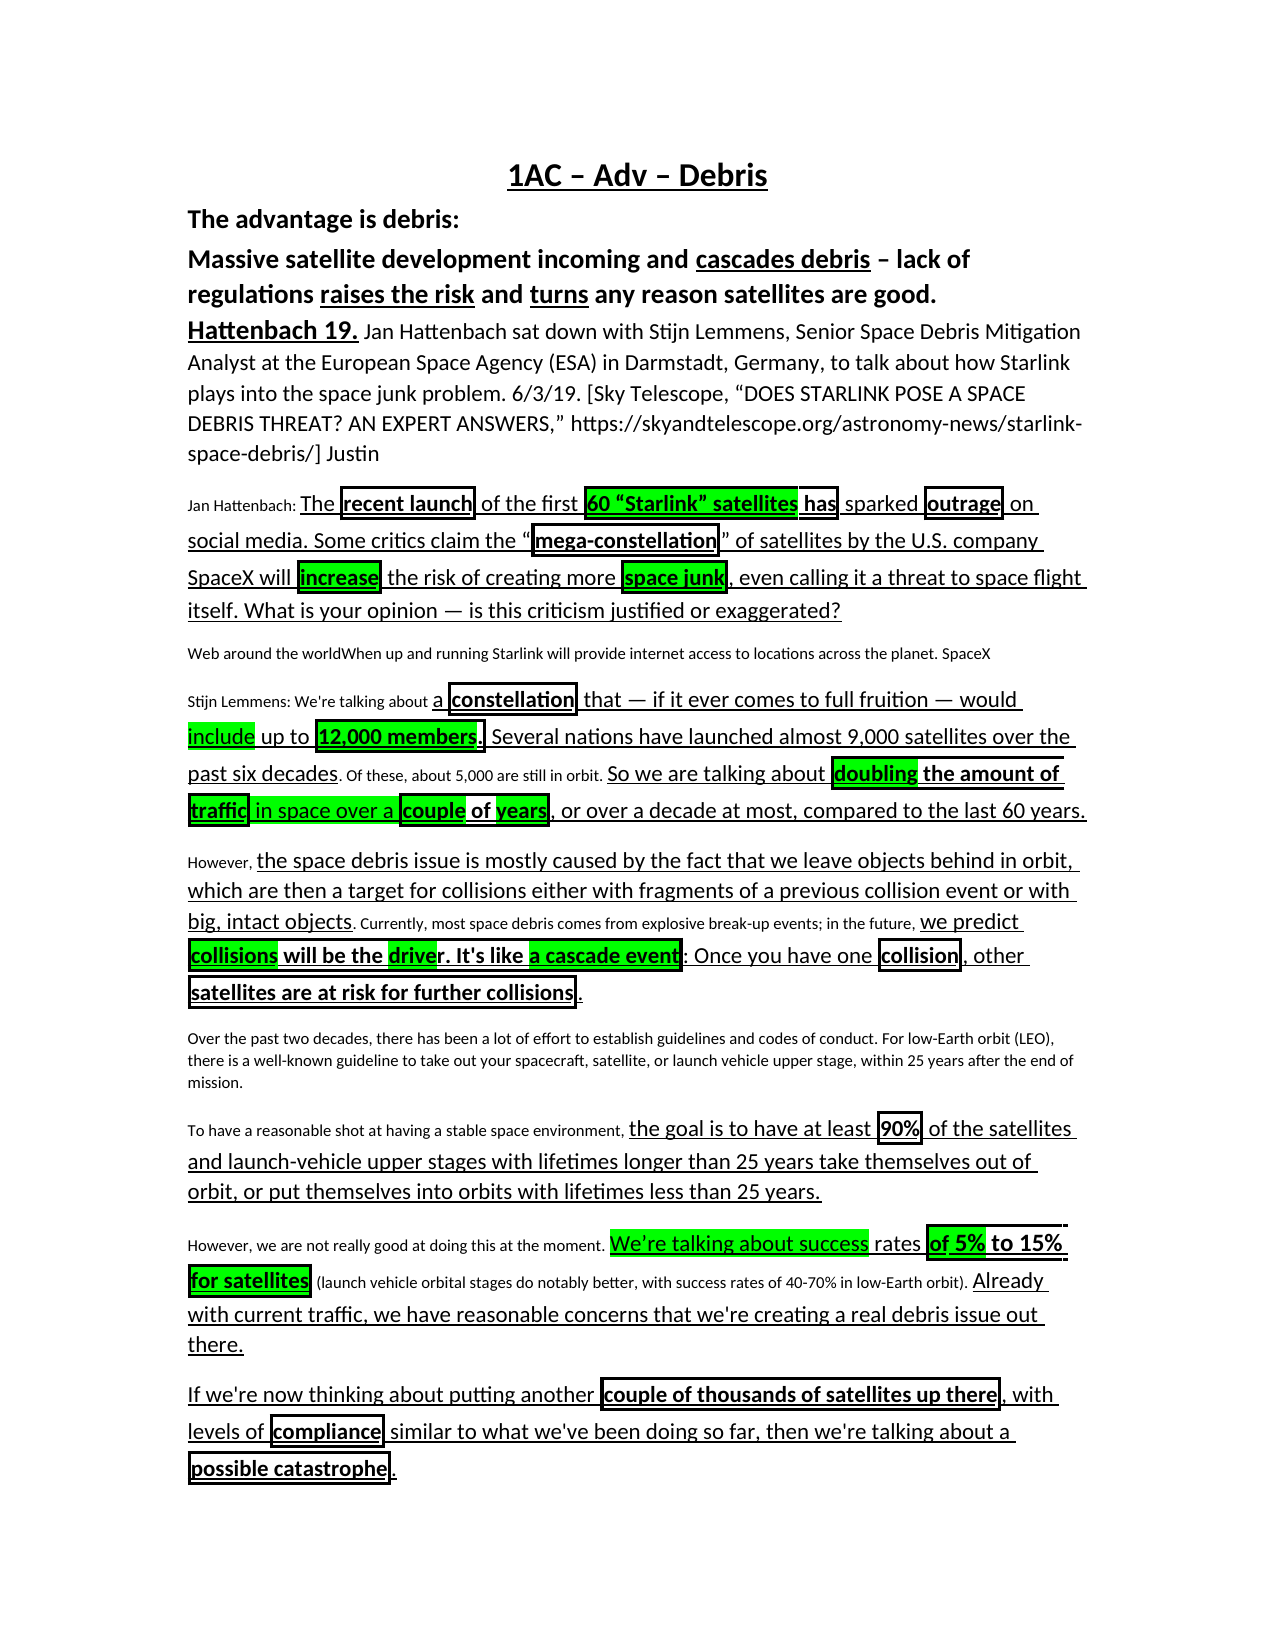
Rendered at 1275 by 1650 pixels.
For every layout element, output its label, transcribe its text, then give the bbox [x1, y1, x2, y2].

subtitle 1AC – Adv – Debris [187, 154, 1087, 195]
text Jan Hattenbach: The recent launch of the first 60 “Starlink” satellites has sparked outrage on social media. Some critics claim the “mega-constellation” of satellites by the U.S. company SpaceX will increase the risk of creating more space junk, even calling it a threat to space flight itself. What is your opinion — is this criticism justified or exaggerated? [187, 588, 1087, 624]
text Web around the worldWhen up and running Starlink will provide internet access to locations across the planet. SpaceX [187, 643, 1087, 664]
text To have a reasonable shot at having a stable space environment, the goal is to have at least 90% of the satellites and launch-vehicle upper stages with lifetimes longer than 25 years take themselves out of orbit, or put themselves into orbits with lifetimes less than 25 years. [187, 1111, 1087, 1205]
text Over the past two decades, there has been a lot of effort to establish guidelines and codes of conduct. For low-Earth orbit (LEO), there is a well-known guideline to take out your spacecraft, satellite, or launch vehicle upper stage, within 25 years after the end of mission. [187, 1028, 1087, 1092]
subtitle Massive satellite development incoming and cascades debris – lack of regulations raises the risk and turns any reason satellites are good. [187, 242, 1087, 311]
text However, we are not really good at doing this at the moment. We’re talking about success rates of 5% to 15% for satellites (launch vehicle orbital stages do notably better, with success rates of 40-70% in low-Earth orbit). Already with current traffic, we have reasonable concerns that we're creating a real debris issue out there. [187, 1224, 1087, 1358]
text Stijn Lemmens: We're talking about a constellation that — if it ever comes to full fruition — would include up to 12,000 members. Several nations have launched almost 9,000 satellites over the past six decades. Of these, about 5,000 are still in orbit. So we are talking about doubling the amount of traffic in space over a couple of years, or over a decade at most, compared to the last 60 years. [187, 682, 1087, 820]
text However, the space debris issue is mostly caused by the fact that we leave objects behind in orbit, which are then a target for collisions either with fragments of a previous collision event or with big, intact objects. Currently, most space debris comes from explosive break-up events; in the future, we predict collisions will be the driver. It's like a cascade event: Once you have one collision, other satellites are at risk for further collisions. [187, 846, 1087, 1009]
text If we're now thinking about putting another couple of thousands of satellites up there, with levels of compliance similar to what we've been doing so far, then we're talking about a possible catastrophe. [187, 1377, 1087, 1485]
text Jan Hattenbach: The recent launch of the first 60 “Starlink” satellites has sparked outrage on social media. Some critics claim the “mega-constellation” of satellites by the U.S. company SpaceX will increase the risk of creating more space junk, even calling it a threat to space flight itself. What is your opinion — is this criticism justified or exaggerated? [187, 486, 1087, 587]
text Hattenbach 19. Jan Hattenbach sat down with Stijn Lemmens, Senior Space Debris Mitigation Analyst at the European Space Agency (ESA) in Darmstadt, Germany, to talk about how Starlink plays into the space junk problem. 6/3/19. [Sky Telescope, “DOES STARLINK POSE A SPACE DEBRIS THREAT? AN EXPERT ANSWERS,” https://skyandtelescope.org/astronomy-news/starlink-space-debris/] Justin [187, 313, 1087, 467]
subtitle The advantage is debris: [187, 202, 1087, 235]
